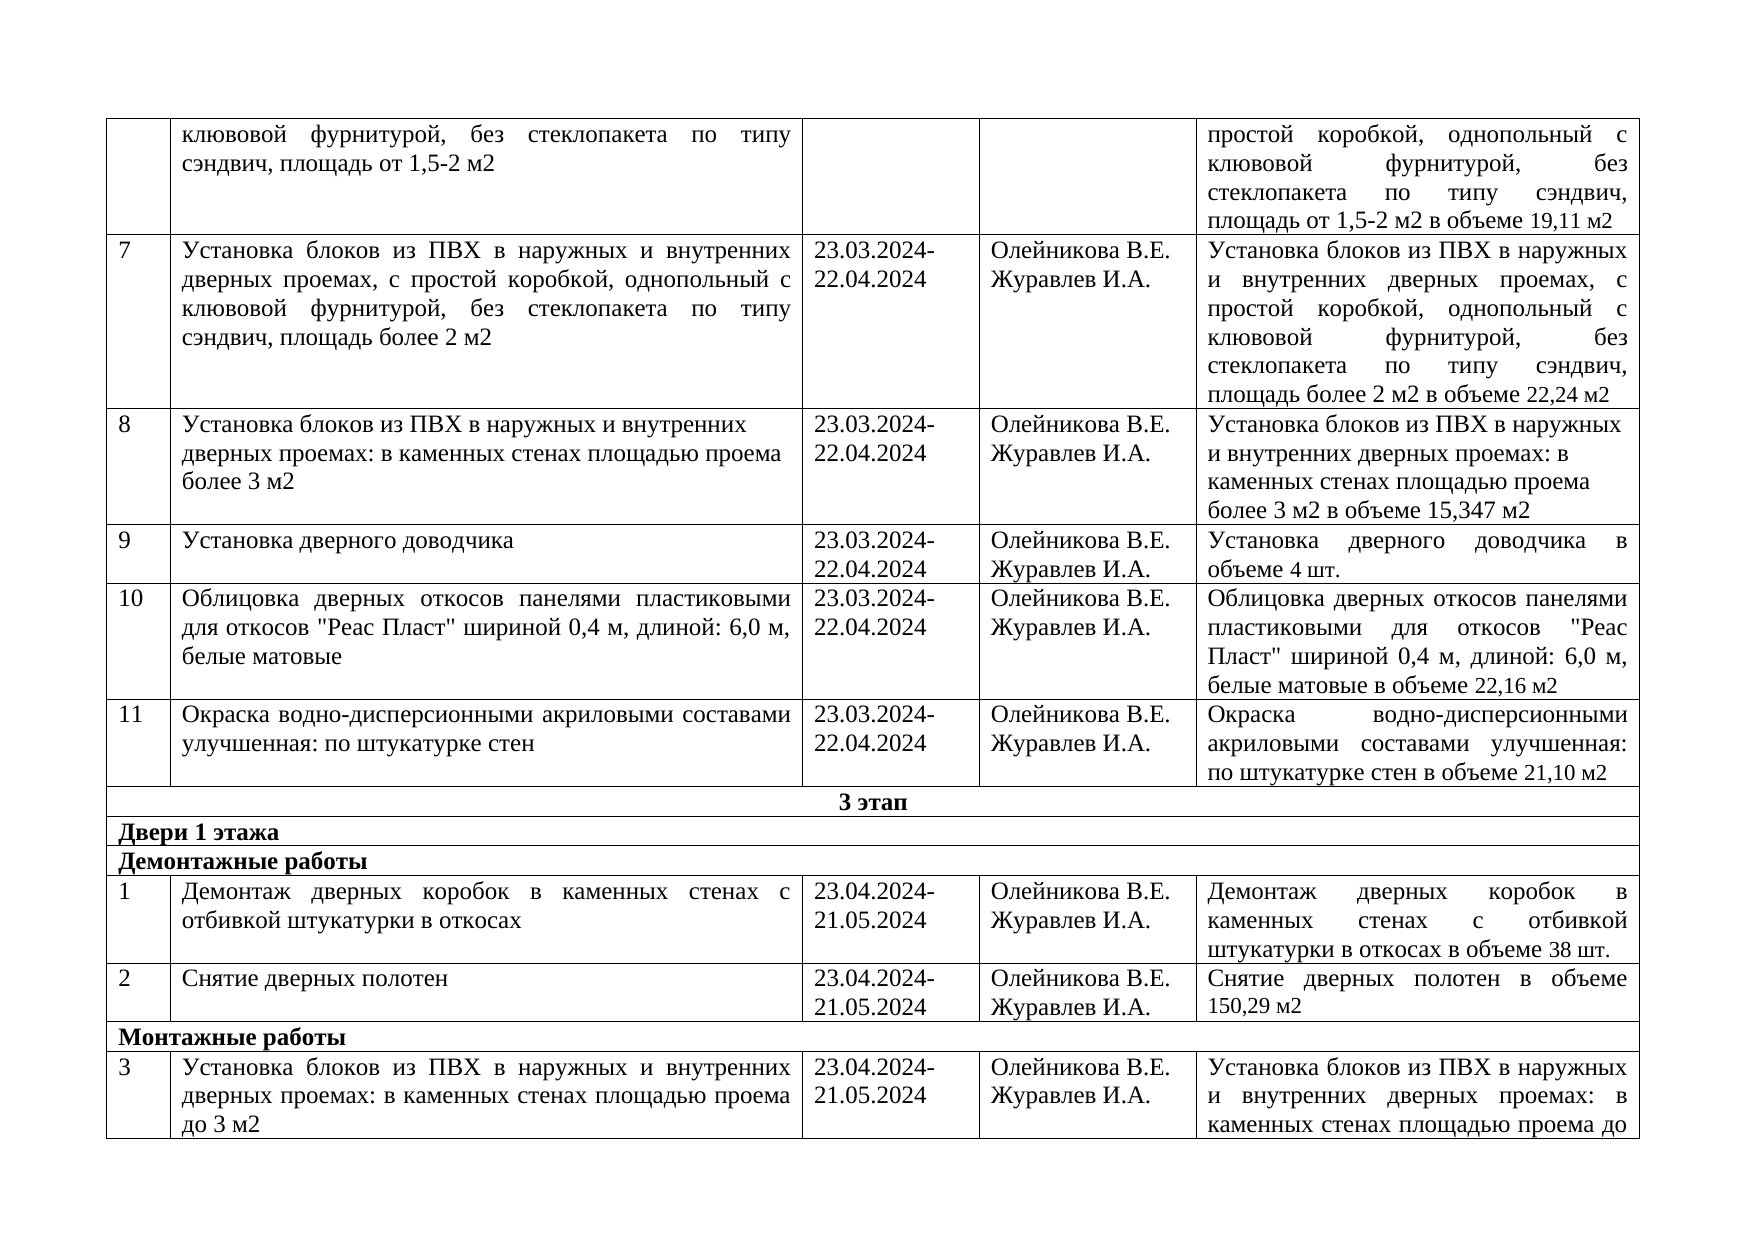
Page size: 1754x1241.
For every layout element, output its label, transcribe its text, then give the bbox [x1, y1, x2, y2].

table_cell 23.03.2024-22.04.2024 [803, 525, 979, 582]
table_cell Олейникова В.Е. Журавлев И.А. [980, 409, 1196, 524]
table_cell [1197, 1052, 1639, 1138]
table_cell Снятие дверных полотен [171, 964, 802, 1021]
table_cell Демонтаж дверных коробок в каменных стенах с отбивкой штукатурки в откосах в объеме 38 шт. [1197, 876, 1639, 962]
table_cell Демонтажные работы [107, 846, 1639, 875]
table_cell Окраска водно-дисперсионными акриловыми составами улучшенная: по штукатурке стен в объеме 21,10 м2 [1197, 700, 1639, 786]
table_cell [803, 119, 979, 234]
table_cell 3 [107, 1052, 170, 1138]
table_cell 23.03.2024-22.04.2024 [803, 584, 979, 698]
table_cell 1 [107, 876, 170, 962]
table_cell 10 [107, 584, 170, 698]
table_cell 2 [107, 964, 170, 1021]
table_cell Установка блоков из ПВХ в наружных и внутренних дверных проемах, с простой коробкой, однопольный с клювовой фурнитурой, без стеклопакета по типу сэндвич, площадь более 2 м2 [171, 235, 802, 408]
table_cell 11 [107, 700, 170, 786]
table_cell 23.03.2024-22.04.2024 [803, 700, 979, 786]
table_cell Двери 1 этажа [107, 817, 1639, 845]
table_cell 6 [107, 119, 170, 234]
table_cell Олейникова В.Е. Журавлев И.А. [980, 876, 1196, 962]
table_cell Демонтаж дверных коробок в каменных стенах с отбивкой штукатурки в откосах [171, 876, 802, 962]
table_cell Установка блоков из ПВХ в наружных и внутренних дверных проемах, с простой коробкой, однопольный с клювовой фурнитурой, без стеклопакета по типу сэндвич, площадь более 2 м2 в объеме 22,24 м2 [1197, 235, 1639, 408]
table_cell Установка дверного доводчика в объеме 4 шт. [1197, 525, 1639, 582]
table_cell Олейникова В.Е. Журавлев И.А. [980, 700, 1196, 786]
table_cell Монтажные работы [107, 1022, 1639, 1051]
table_cell 23.04.2024-21.05.2024 [803, 964, 979, 1021]
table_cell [171, 119, 802, 234]
table_cell Установка блоков из ПВХ в наружных и внутренних дверных проемах: в каменных стенах площадью проема более 3 м2 [171, 409, 802, 524]
table_cell Облицовка дверных откосов панелями пластиковыми для откосов "Реас Пласт" шириной 0,4 м, длиной: 6,0 м, белые матовые в объеме 22,16 м2 [1197, 584, 1639, 698]
table_cell Олейникова В.Е. Журавлев И.А. [980, 584, 1196, 698]
table_cell 23.03.2024-22.04.2024 [803, 235, 979, 408]
table_cell Облицовка дверных откосов панелями пластиковыми для откосов "Реас Пласт" шириной 0,4 м, длиной: 6,0 м, белые матовые [171, 584, 802, 698]
table_cell 9 [107, 525, 170, 582]
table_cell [1197, 119, 1639, 234]
table_cell Олейникова В.Е. Журавлев И.А. [980, 525, 1196, 582]
table_cell Олейникова В.Е. Журавлев И.А. [980, 235, 1196, 408]
table_cell Установка блоков из ПВХ в наружных и внутренних дверных проемах: в каменных стенах площадью проема более 3 м2 в объеме 15,347 м2 [1197, 409, 1639, 524]
table_cell 3 этап [107, 787, 1639, 816]
table_cell 23.04.2024-21.05.2024 [803, 876, 979, 962]
table_cell 8 [107, 409, 170, 524]
table_cell Окраска водно-дисперсионными акриловыми составами улучшенная: по штукатурке стен [171, 700, 802, 786]
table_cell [980, 119, 1196, 234]
table_cell Снятие дверных полотен в объеме 150,29 м2 [1197, 964, 1639, 1021]
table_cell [803, 1052, 979, 1138]
table_cell 7 [107, 235, 170, 408]
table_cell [171, 1052, 802, 1138]
table_cell Олейникова В.Е. Журавлев И.А. [980, 964, 1196, 1021]
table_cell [980, 1052, 1196, 1138]
table_cell 23.03.2024-22.04.2024 [803, 409, 979, 524]
table_cell Установка дверного доводчика [171, 525, 802, 582]
